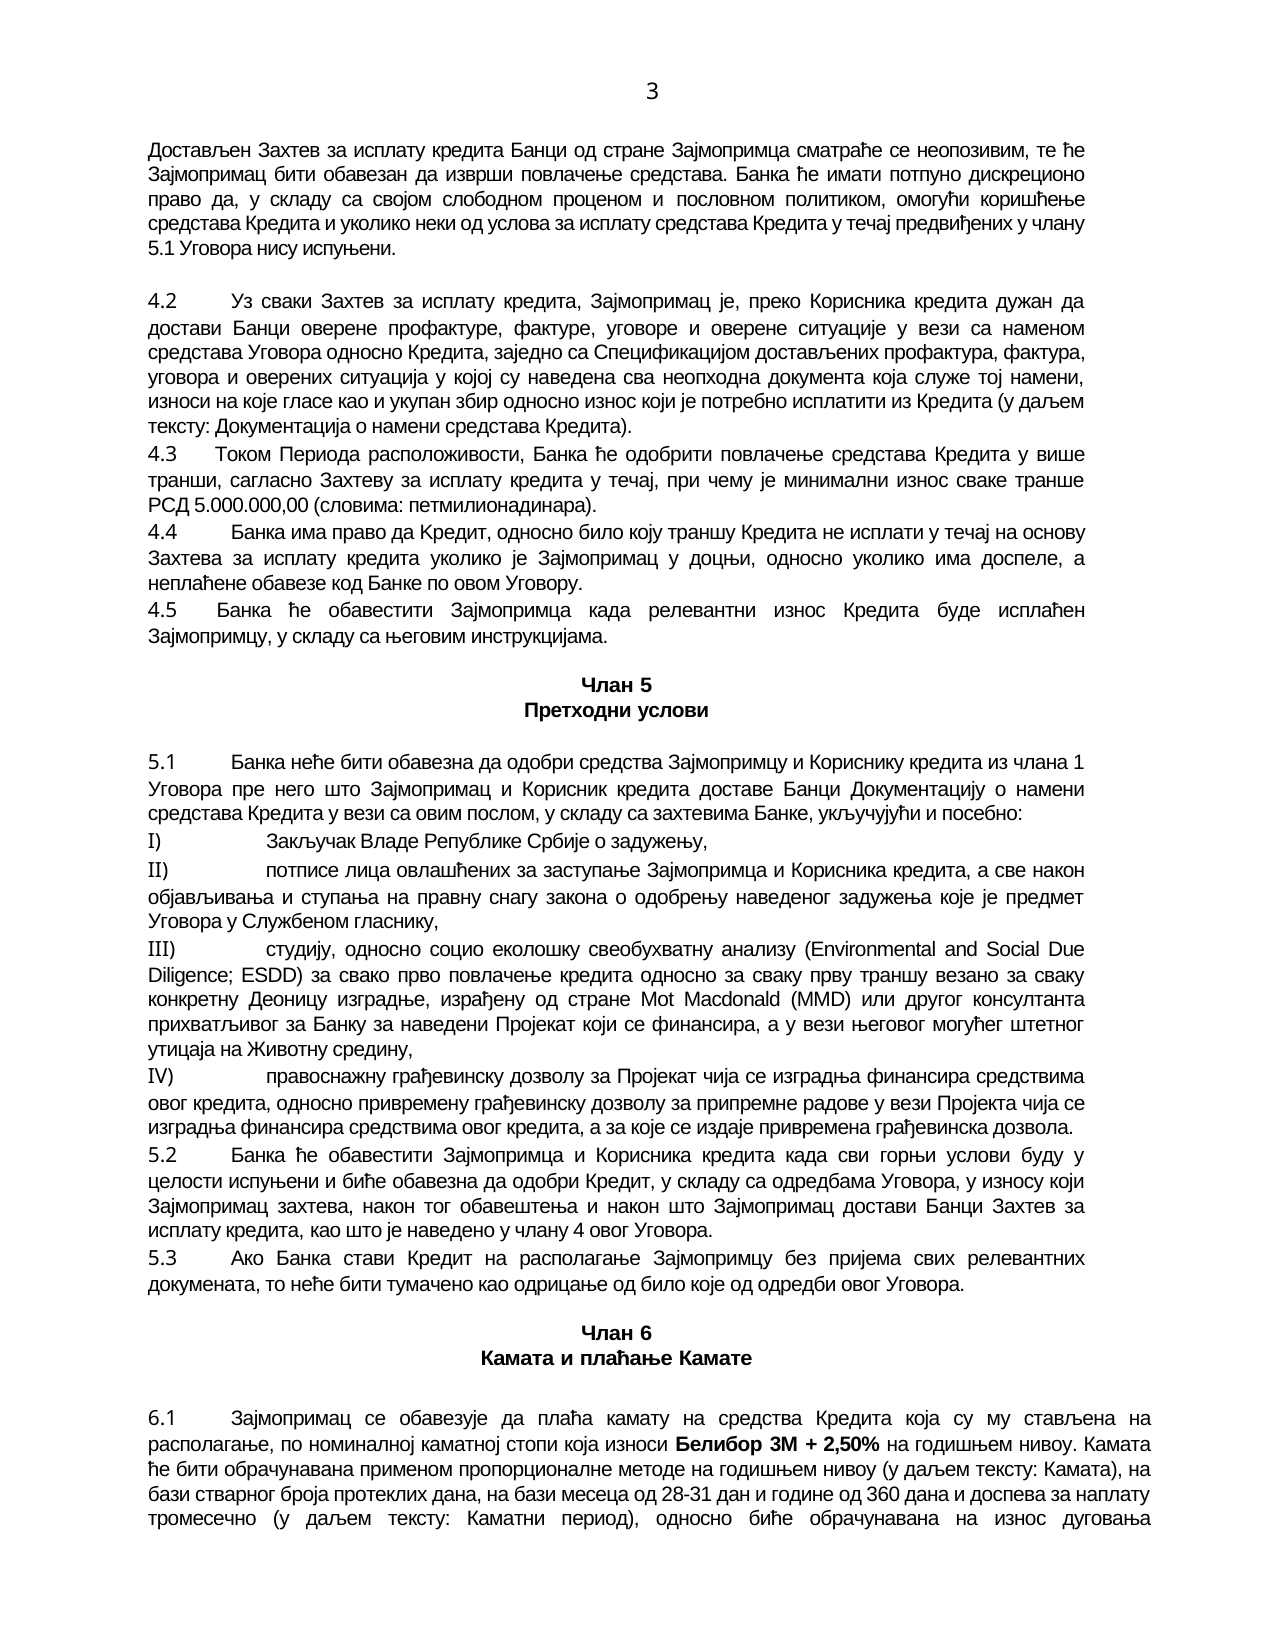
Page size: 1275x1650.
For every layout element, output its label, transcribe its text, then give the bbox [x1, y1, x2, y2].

list Закључак Владе Републике Србије о задужењу, [148, 826, 1157, 854]
text Достављен Захтев за исплату кредита Банци од стране Зајмопримца сматраће се неопозивим, те ће Зајмопримац бити обавезан да изврши повлачење средстава. Банка ће имати потпуно дискреционо право да, у складу са својом слободном проценом и пословном политиком, омогући коришћење средстава Кредита и уколико неки од услова за исплату средстава Кредита у течај предвиђених у члану 5.1 Уговора нису испуњени. [148, 137, 1086, 260]
text Члан 5 [148, 673, 1086, 697]
list Ако Банка стави Кредит на располагање Зајмопримцу без пријема свих релевантних докумената, то неће бити тумачено као одрицање од било које од одредби овог Уговора. [148, 1243, 1086, 1296]
list Банка ће обавестити Зајмопримца када релевантни износ Кредита буде исплаћен Зајмопримцу, у складу са његовим инструкцијама. [148, 595, 1086, 648]
list потписе лица овлашћених за заступање Зајмопримца и Корисника кредита, а све након објављивања и ступања на правну снагу закона о одобрењу наведеног задужења које је предмет Уговора у Службеном гласнику, [148, 855, 1086, 933]
list Уз сваки Захтев за исплату кредита, Зајмопримац је, преко Корисника кредита дужан да достави Банци оверене профактуре, фактуре, уговоре и оверене ситуације у вези са наменом средстава Уговора односно Кредита, заједно са Спецификацијом достављених профактура, фактура, уговора и оверених ситуација у којој су наведена сва неопходна документа која служе тој намени, износи на које гласе као и укупан збир односно износ који је потребно исплатити из Кредита (у даљем тексту: Документација о намени средстава Кредита). [148, 286, 1086, 438]
list Банка ће обавестити Зајмопримца и Корисникa кредита када сви горњи услови буду у целости испуњени и биће обавезна да одобри Кредит, у складу са одредбама Уговора, у износу који Зајмопримац захтева, након тог обавештења и након што Зајмопримац достави Банци Захтев за исплату кредита, као што је наведено у члану 4 овог Уговора. [148, 1140, 1086, 1242]
list Банка неће бити обавезна да одобри средства Зајмопримцу и Кориснику кредита из члана 1 Уговора пре него што Зајмопримац и Корисник кредита доставе Банци Документацију o намени средстава Кредита у вези са овим послом, у складу са захтевима Банке, укључујући и посебно: [148, 747, 1086, 825]
list правоснажну грађевинску дозволу за Пројекат чија се изградња финансира средствима овог кредита, односно привремену грађевинску дозволу за припремне радове у вези Пројекта чија се изградња финансира средствима овог кредита, а за које се издаје привремена грађевинска дозвола. [148, 1062, 1086, 1139]
list студију, односно социо еколошку свеобухватну анализу (Environmental and Social Due Diligence; ESDD) за свако прво повлачење кредита односно за сваку прву траншу везано за сваку конкретну Деоницу изградње, израђену од стране Mot Macdonald (MMD) или другог консултанта прихватљивог за Банку за наведени Пројекат који се финансира, а у вези његовог могућег штетног утицаја на Животну средину, [148, 934, 1086, 1060]
text Члан 6 [148, 1321, 1086, 1345]
text Камата и плаћање Камате [148, 1346, 1086, 1369]
text Претходни услови [148, 698, 1086, 722]
list Банка има право да Kредит, односно било коју траншу Кредита не исплати у течај на основу Захтева за исплату кредита уколико је Зајмопримац у доцњи, односно уколико има доспеле, а неплаћене обавезе код Банке по овом Уговору. [148, 517, 1086, 595]
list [148, 1403, 1152, 1530]
list Током Периода расположивости, Банка ће одобрити повлачење средстава Кредита у више транши, сагласно Захтеву за исплату кредита у течај, при чему је минимални износ сваке транше РСД 5.000.000,00 (словима: петмилионадинара). [148, 439, 1086, 516]
